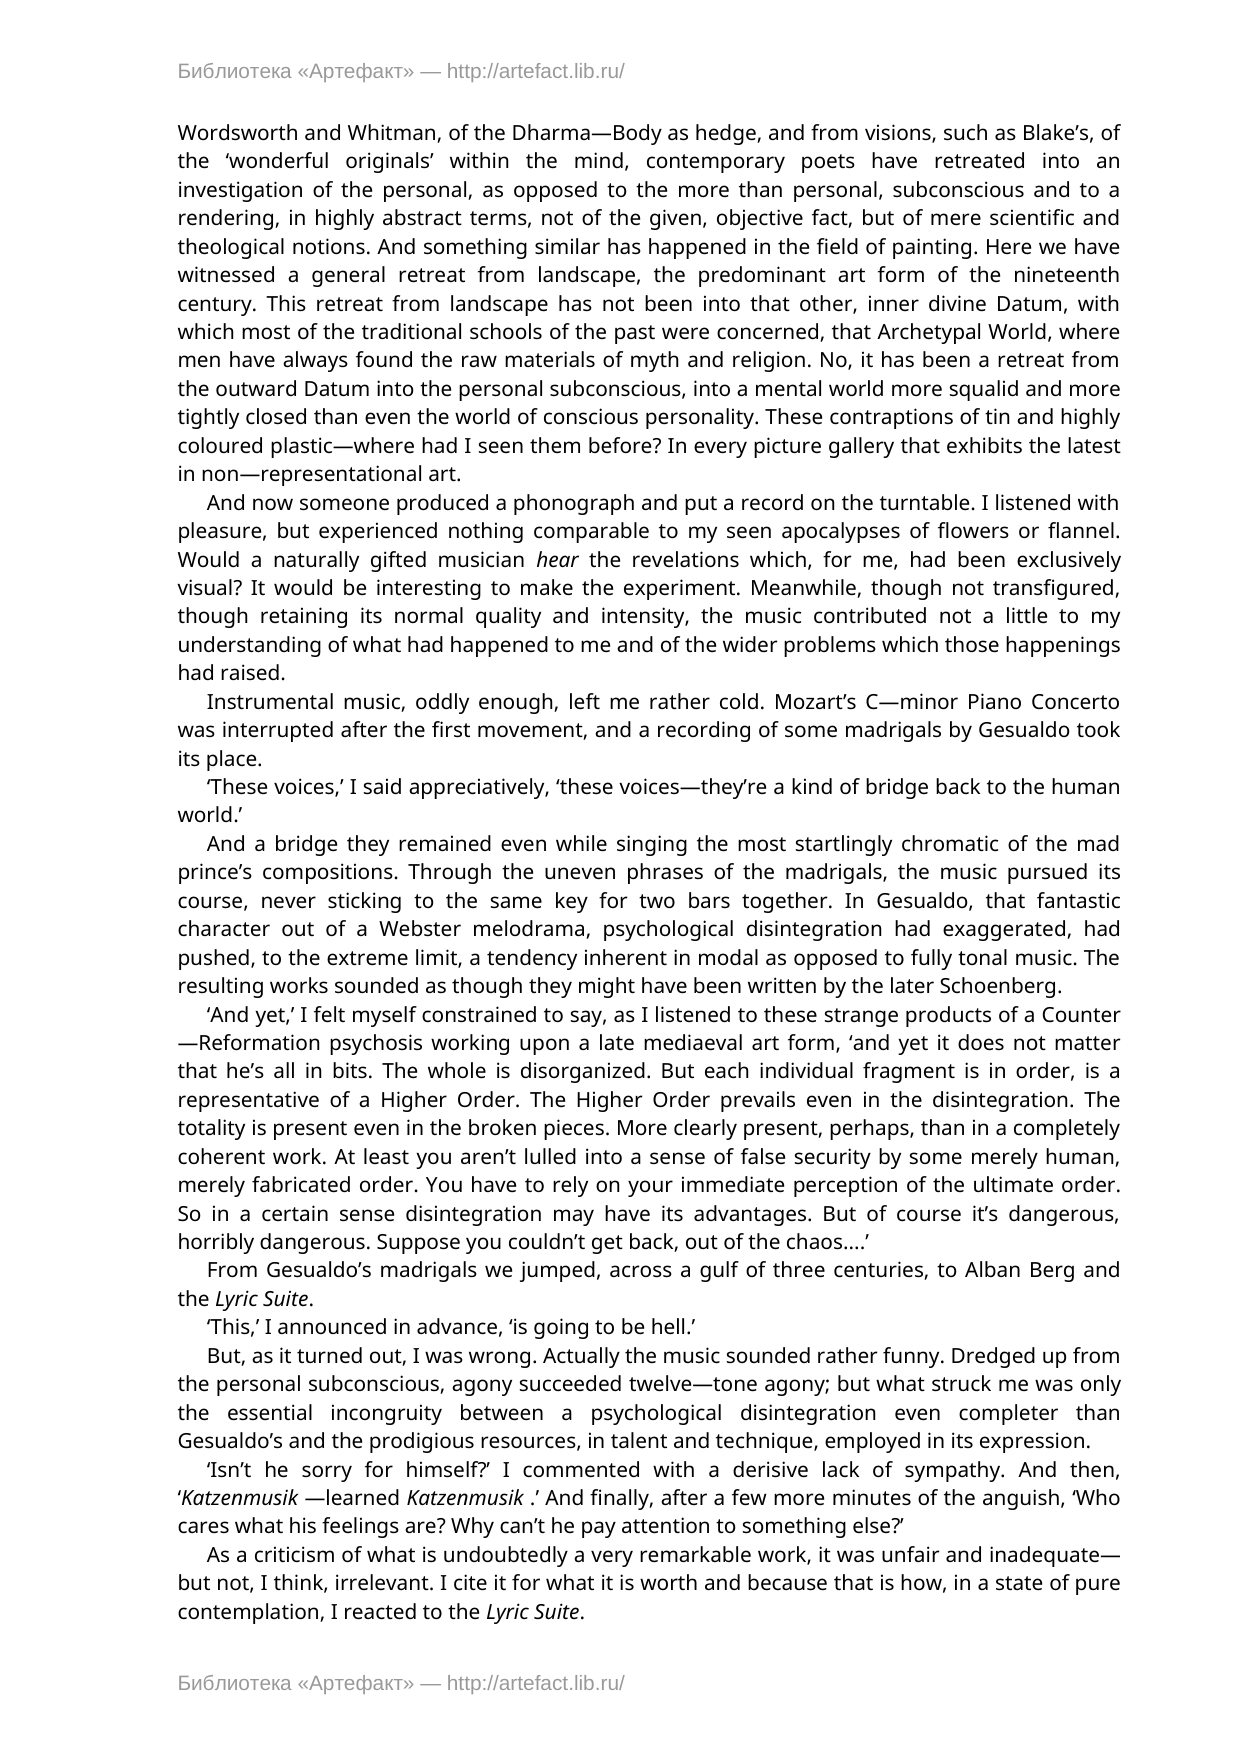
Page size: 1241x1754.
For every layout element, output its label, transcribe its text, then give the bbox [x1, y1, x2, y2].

text And now someone produced a phonograph and put a record on the turntable. I listened with pleasure, but experienced nothing comparable to my seen apocalypses of flowers or flannel. Would a naturally gifted musician hear the revelations which, for me, had been exclusively visual? It would be interesting to make the experiment. Meanwhile, though not transfigured, though retaining its normal quality and intensity, the music contributed not a little to my understanding of what had happened to me and of the wider problems which those happenings had raised. [177, 488, 1122, 687]
text ‘These voices,’ I said appreciatively, ‘these voices—they’re a kind of bridge back to the human world.’ [177, 772, 1122, 829]
text From Gesualdo’s madrigals we jumped, across a gulf of three centuries, to Alban Berg and the Lyric Suite. [177, 1256, 1122, 1312]
text Instrumental music, oddly enough, left me rather cold. Mozart’s C—minor Piano Concerto was interrupted after the first movement, and a recording of some madrigals by Gesualdo took its place. [177, 687, 1122, 772]
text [177, 118, 1122, 488]
text ‘This,’ I announced in advance, ‘is going to be hell.’ [177, 1312, 1122, 1341]
text As a criticism of what is undoubtedly a very remarkable work, it was unfair and inadequate—but not, I think, irrelevant. I cite it for what it is worth and because that is how, in a state of pure contemplation, I reacted to the Lyric Suite. [177, 1540, 1122, 1625]
text But, as it turned out, I was wrong. Actually the music sounded rather funny. Dredged up from the personal subconscious, agony succeeded twelve—tone agony; but what struck me was only the essential incongruity between a psychological disintegration even completer than Gesualdo’s and the prodigious resources, in talent and technique, employed in its expression. [177, 1341, 1122, 1455]
text ‘And yet,’ I felt myself constrained to say, as I listened to these strange products of a Counter—Reformation psychosis working upon a late mediaeval art form, ‘and yet it does not matter that he’s all in bits. The whole is disorganized. But each individual fragment is in order, is a representative of a Higher Order. The Higher Order prevails even in the disintegration. The totality is present even in the broken pieces. More clearly present, perhaps, than in a completely coherent work. At least you aren’t lulled into a sense of false security by some merely human, merely fabricated order. You have to rely on your immediate perception of the ultimate order. So in a certain sense disintegration may have its advantages. But of course it’s dangerous, horribly dangerous. Suppose you couldn’t get back, out of the chaos....’ [177, 1000, 1122, 1256]
text ‘Isn’t he sorry for himself?’ I commented with a derisive lack of sympathy. And then, ‘Katzenmusik —learned Katzenmusik .’ And finally, after a few more minutes of the anguish, ‘Who cares what his feelings are? Why can’t he pay attention to something else?’ [177, 1455, 1122, 1540]
text And a bridge they remained even while singing the most startlingly chromatic of the mad prince’s compositions. Through the uneven phrases of the madrigals, the music pursued its course, never sticking to the same key for two bars together. In Gesualdo, that fantastic character out of a Webster melodrama, psychological disintegration had exaggerated, had pushed, to the extreme limit, a tendency inherent in modal as opposed to fully tonal music. The resulting works sounded as though they might have been written by the later Schoenberg. [177, 829, 1122, 1000]
